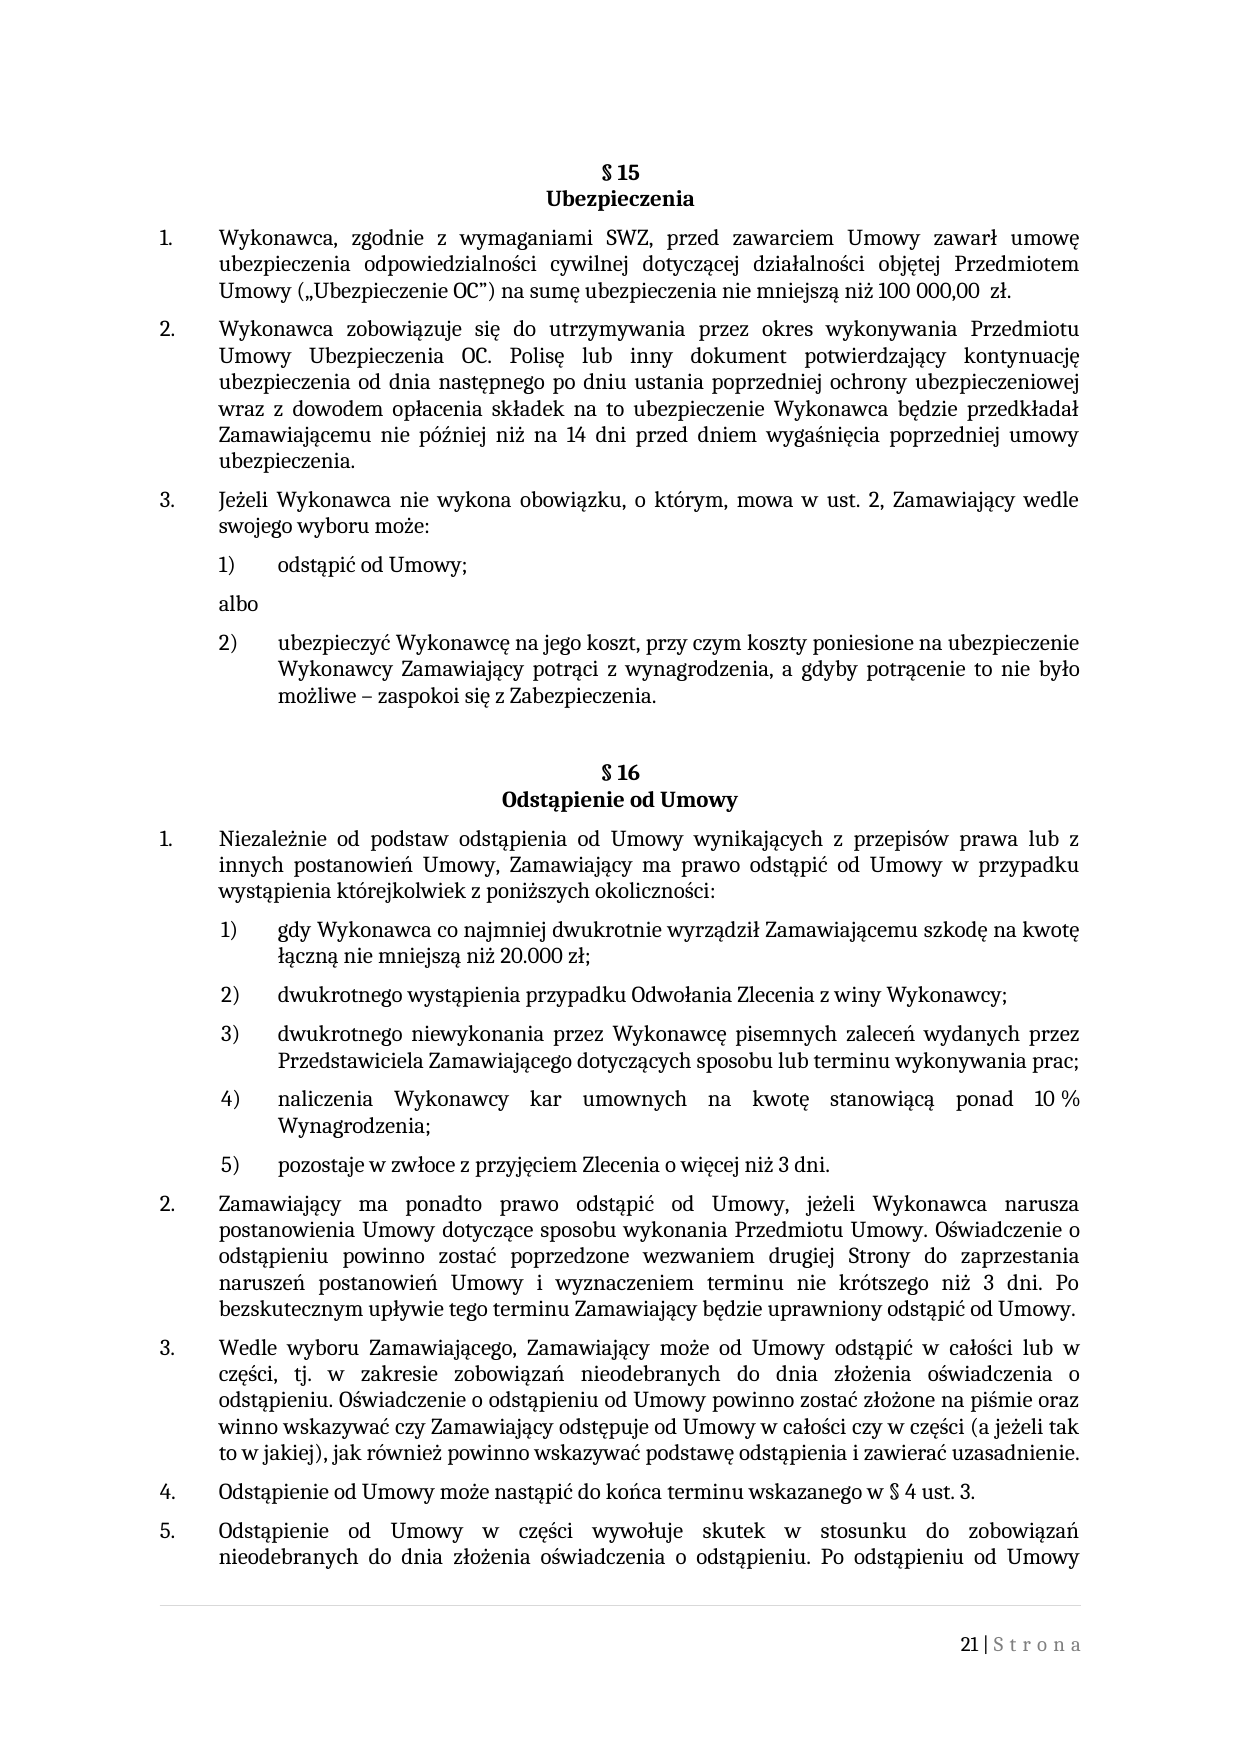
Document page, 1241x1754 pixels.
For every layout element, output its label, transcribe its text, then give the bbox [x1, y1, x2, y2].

list odstąpić od Umowy; [218, 552, 1081, 578]
list Odstąpienie od Umowy może nastąpić do końca terminu wskazanego w § 4 ust. 3. [159, 1479, 1081, 1505]
text albo [218, 591, 1081, 617]
list gdy Wykonawca co najmniej dwukrotnie wyrządził Zamawiającemu szkodę na kwotę łączną nie mniejszą niż 20.000 zł; [221, 917, 1081, 970]
list ubezpieczyć Wykonawcę na jego koszt, przy czym koszty poniesione na ubezpieczenie Wykonawcy Zamawiający potrąci z wynagrodzenia, a gdyby potrącenie to nie było możliwe – zaspokoi się z Zabezpieczenia. [218, 630, 1081, 709]
list dwukrotnego wystąpienia przypadku Odwołania Zlecenia z winy Wykonawcy; [221, 982, 1081, 1008]
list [159, 1518, 1081, 1570]
text § 15 Ubezpieczenia [159, 159, 1081, 212]
list Niezależnie od podstaw odstąpienia od Umowy wynikających z przepisów prawa lub z innych postanowień Umowy, Zamawiający ma prawo odstąpić od Umowy w przypadku wystąpienia którejkolwiek z poniższych okoliczności: [159, 825, 1081, 904]
list Wykonawca zobowiązuje się do utrzymywania przez okres wykonywania Przedmiotu Umowy Ubezpieczenia OC. Polisę lub inny dokument potwierdzający kontynuację ubezpieczenia od dnia następnego po dniu ustania poprzedniej ochrony ubezpieczeniowej wraz z dowodem opłacenia składek na to ubezpieczenie Wykonawca będzie przedkładał Zamawiającemu nie później niż na 14 dni przed dniem wygaśnięcia poprzedniej umowy ubezpieczenia. [159, 316, 1081, 474]
text § 16 Odstąpienie od Umowy [159, 760, 1081, 813]
list Wykonawca, zgodnie z wymaganiami SWZ, przed zawarciem Umowy zawarł umowę ubezpieczenia odpowiedzialności cywilnej dotyczącej działalności objętej Przedmiotem Umowy („Ubezpieczenie OC”) na sumę ubezpieczenia nie mniejszą niż 100 000,00 zł. [159, 225, 1081, 304]
list Jeżeli Wykonawca nie wykona obowiązku, o którym, mowa w ust. 2, Zamawiający wedle swojego wyboru może: [159, 487, 1081, 539]
list pozostaje w zwłoce z przyjęciem Zlecenia o więcej niż 3 dni. [221, 1151, 1081, 1178]
list Wedle wyboru Zamawiającego, Zamawiający może od Umowy odstąpić w całości lub w części, tj. w zakresie zobowiązań nieodebranych do dnia złożenia oświadczenia o odstąpieniu. Oświadczenie o odstąpieniu od Umowy powinno zostać złożone na piśmie oraz winno wskazywać czy Zamawiający odstępuje od Umowy w całości czy w części (a jeżeli tak to w jakiej), jak również powinno wskazywać podstawę odstąpienia i zawierać uzasadnienie. [159, 1334, 1081, 1466]
list Zamawiający ma ponadto prawo odstąpić od Umowy, jeżeli Wykonawca narusza postanowienia Umowy dotyczące sposobu wykonania Przedmiotu Umowy. Oświadczenie o odstąpieniu powinno zostać poprzedzone wezwaniem drugiej Strony do zaprzestania naruszeń postanowień Umowy i wyznaczeniem terminu nie krótszego niż 3 dni. Po bezskutecznym upływie tego terminu Zamawiający będzie uprawniony odstąpić od Umowy. [159, 1190, 1081, 1322]
list naliczenia Wykonawcy kar umownych na kwotę stanowiącą ponad 10 % Wynagrodzenia; [221, 1086, 1081, 1139]
list dwukrotnego niewykonania przez Wykonawcę pisemnych zaleceń wydanych przez Przedstawiciela Zamawiającego dotyczących sposobu lub terminu wykonywania prac; [221, 1021, 1081, 1074]
